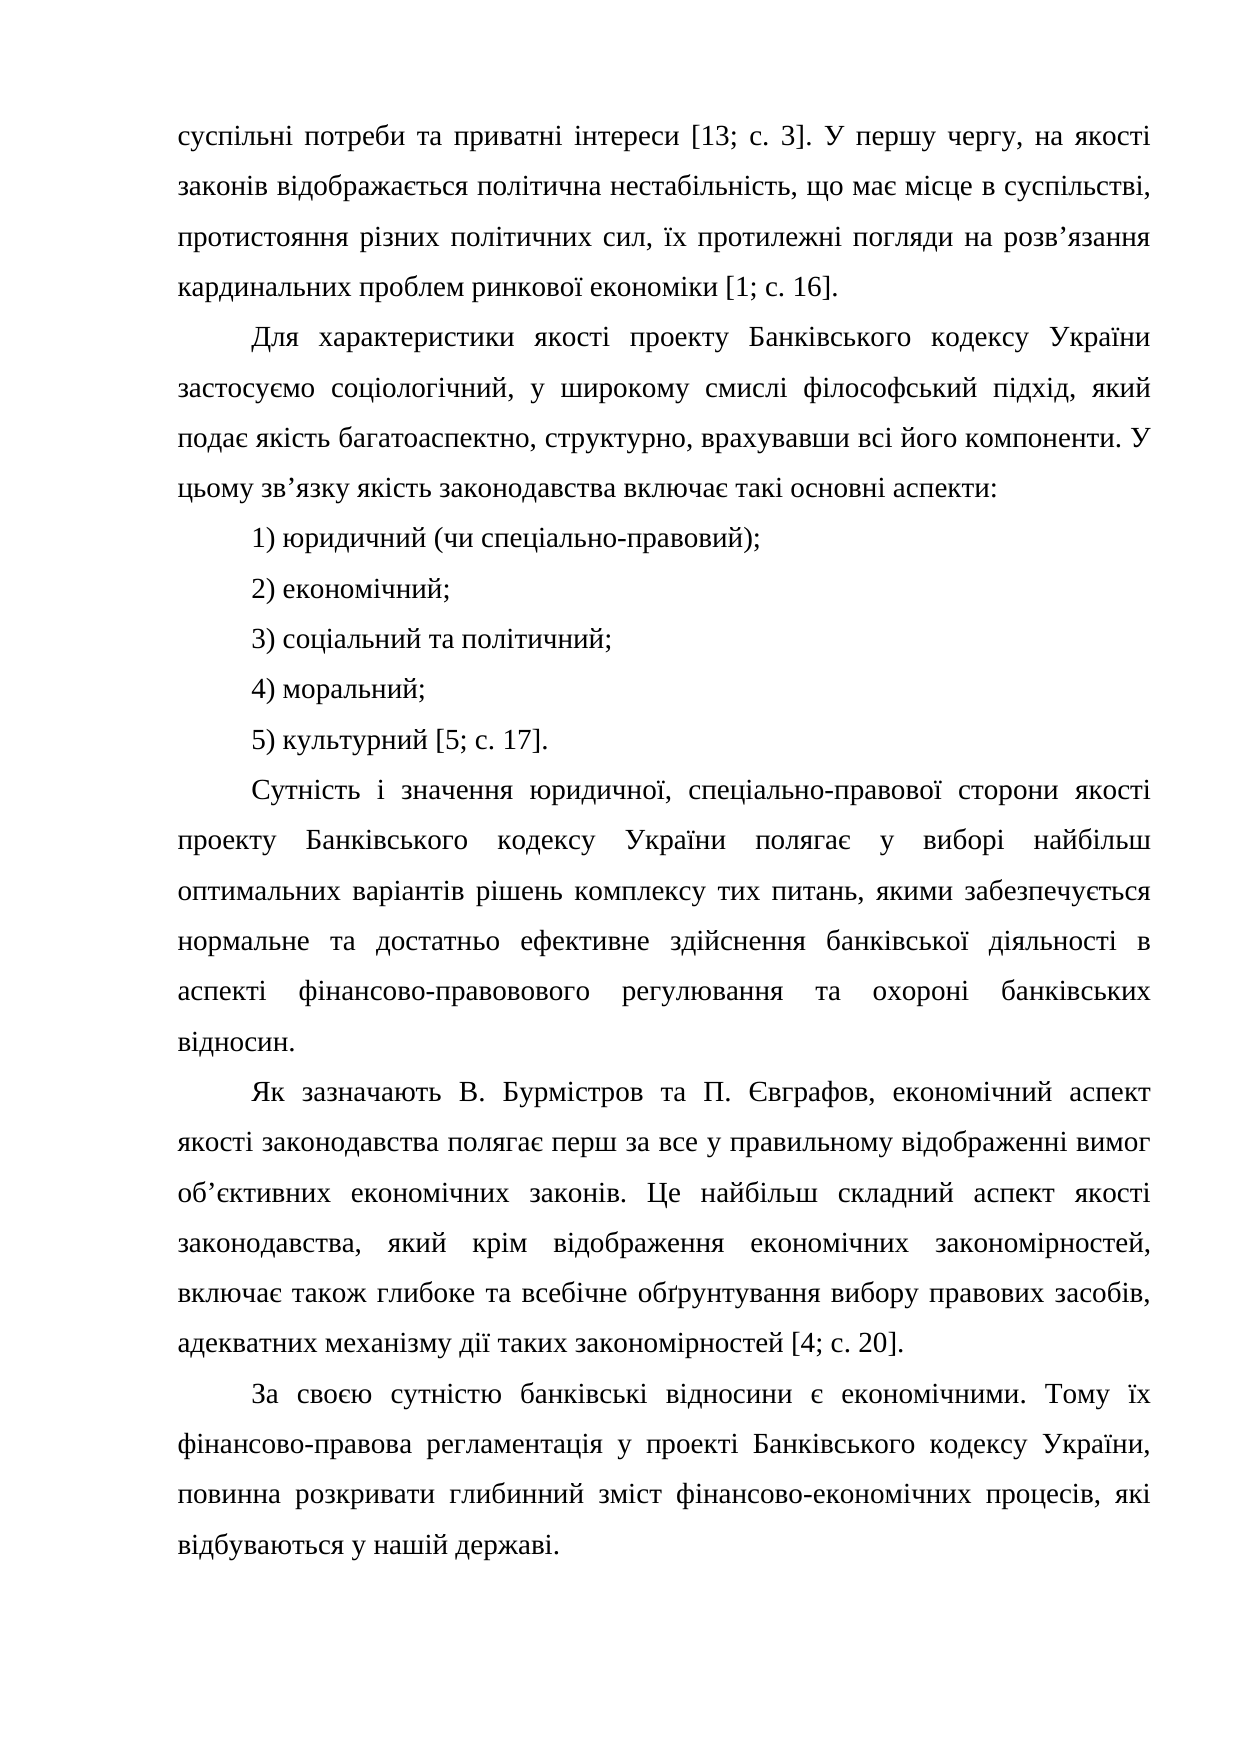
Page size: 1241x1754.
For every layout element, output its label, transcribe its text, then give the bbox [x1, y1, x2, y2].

text Як зазначають В. Бурмістров та П. Євграфов, економічний аспект якості законодавства полягає перш за все у правильному відображенні вимог об’єктивних економічних законів. Це найбільш складний аспект якості законодавства, який крім відображення економічних закономірностей, включає також глибоке та всебічне обґрунтування вибору правових засобів, адекватних механізму дії таких закономірностей [4; с. 20]. [177, 1074, 1152, 1359]
text 5) культурний [5; с. 17]. [177, 722, 1152, 755]
text 1) юридичний (чи спеціально-правовий); [177, 521, 1152, 554]
text 2) економічний; [177, 571, 1152, 604]
text Сутність і значення юридичної, спеціально-правової сторони якості проекту Банківського кодексу України полягає у виборі найбільш оптимальних варіантів рішень комплексу тих питань, якими забезпечується нормальне та достатньо ефективне здійснення банківської діяльності в аспекті фінансово-правовового регулювання та охороні банківських відносин. [177, 772, 1152, 1057]
text 4) моральний; [177, 672, 1152, 705]
text За своєю сутністю банківські відносини є економічними. Тому їх фінансово-правова регламентація у проекті Банківського кодексу України, повинна розкривати глибинний зміст фінансово-економічних процесів, які відбуваються у нашій державі. [177, 1376, 1152, 1560]
text Для характеристики якості проекту Банківського кодексу України застосуємо соціологічний, у широкому смислі філософський підхід, який подає якість багатоаспектно, структурно, врахувавши всі його компоненти. У цьому зв’язку якість законодавства включає такі основні аспекти: [177, 319, 1152, 504]
text 3) соціальний та політичний; [177, 621, 1152, 655]
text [177, 118, 1152, 303]
